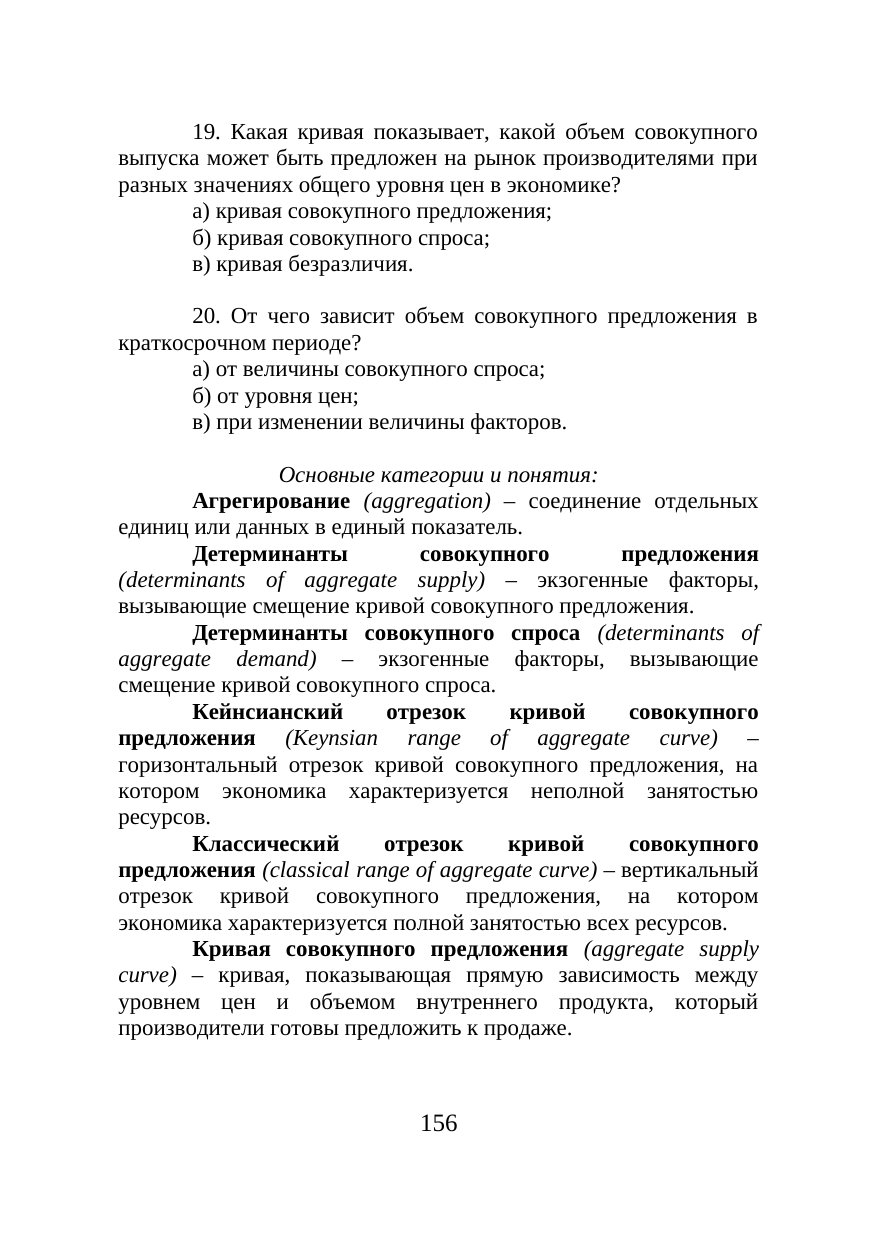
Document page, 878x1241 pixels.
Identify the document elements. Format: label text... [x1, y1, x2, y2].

text в) при изменении величины факторов. [118, 408, 759, 434]
text 19. Какая кривая показывает, какой объем совокупного выпуска может быть предложен на рынок производителями при разных значениях общего уровня цен в экономике? [118, 118, 759, 197]
text Основные категории и понятия: [118, 461, 759, 487]
text в) кривая безразличия. [118, 250, 759, 276]
text б) от уровня цен; [118, 382, 759, 408]
text Детерминанты совокупного спроса (determinants of aggregate demand) – экзогенные факторы, вызывающие смещение кривой совокупного спроса. [118, 619, 759, 698]
text Классический отрезок кривой совокупного предложения (classical range of aggregate curve) – вертикальный отрезок кривой совокупного предложения, на котором экономика характеризуется полной занятостью всех ресурсов. [118, 830, 759, 935]
text б) кривая совокупного спроса; [118, 223, 759, 250]
text Кривая совокупного предложения (aggregate supply curve) – кривая, показывающая прямую зависимость между уровнем цен и объемом внутреннего продукта, который производители готовы предложить к продаже. [118, 935, 759, 1041]
text Агрегирование (aggregation) – соединение отдельных единиц или данных в единый показатель. [118, 487, 759, 540]
text а) кривая совокупного предложения; [118, 197, 759, 223]
text Кейнсианский отрезок кривой совокупного предложения (Keynsian range of aggregate curve) – горизонтальный отрезок кривой совокупного предложения, на котором экономика характеризуется неполной занятостью ресурсов. [118, 698, 759, 830]
text а) от величины совокупного спроса; [118, 355, 759, 382]
text Детерминанты совокупного предложения (determinants of aggregate supply) – экзогенные факторы, вызывающие смещение кривой совокупного предложения. [118, 540, 759, 619]
text 20. От чего зависит объем совокупного предложения в краткосрочном периоде? [118, 303, 759, 355]
